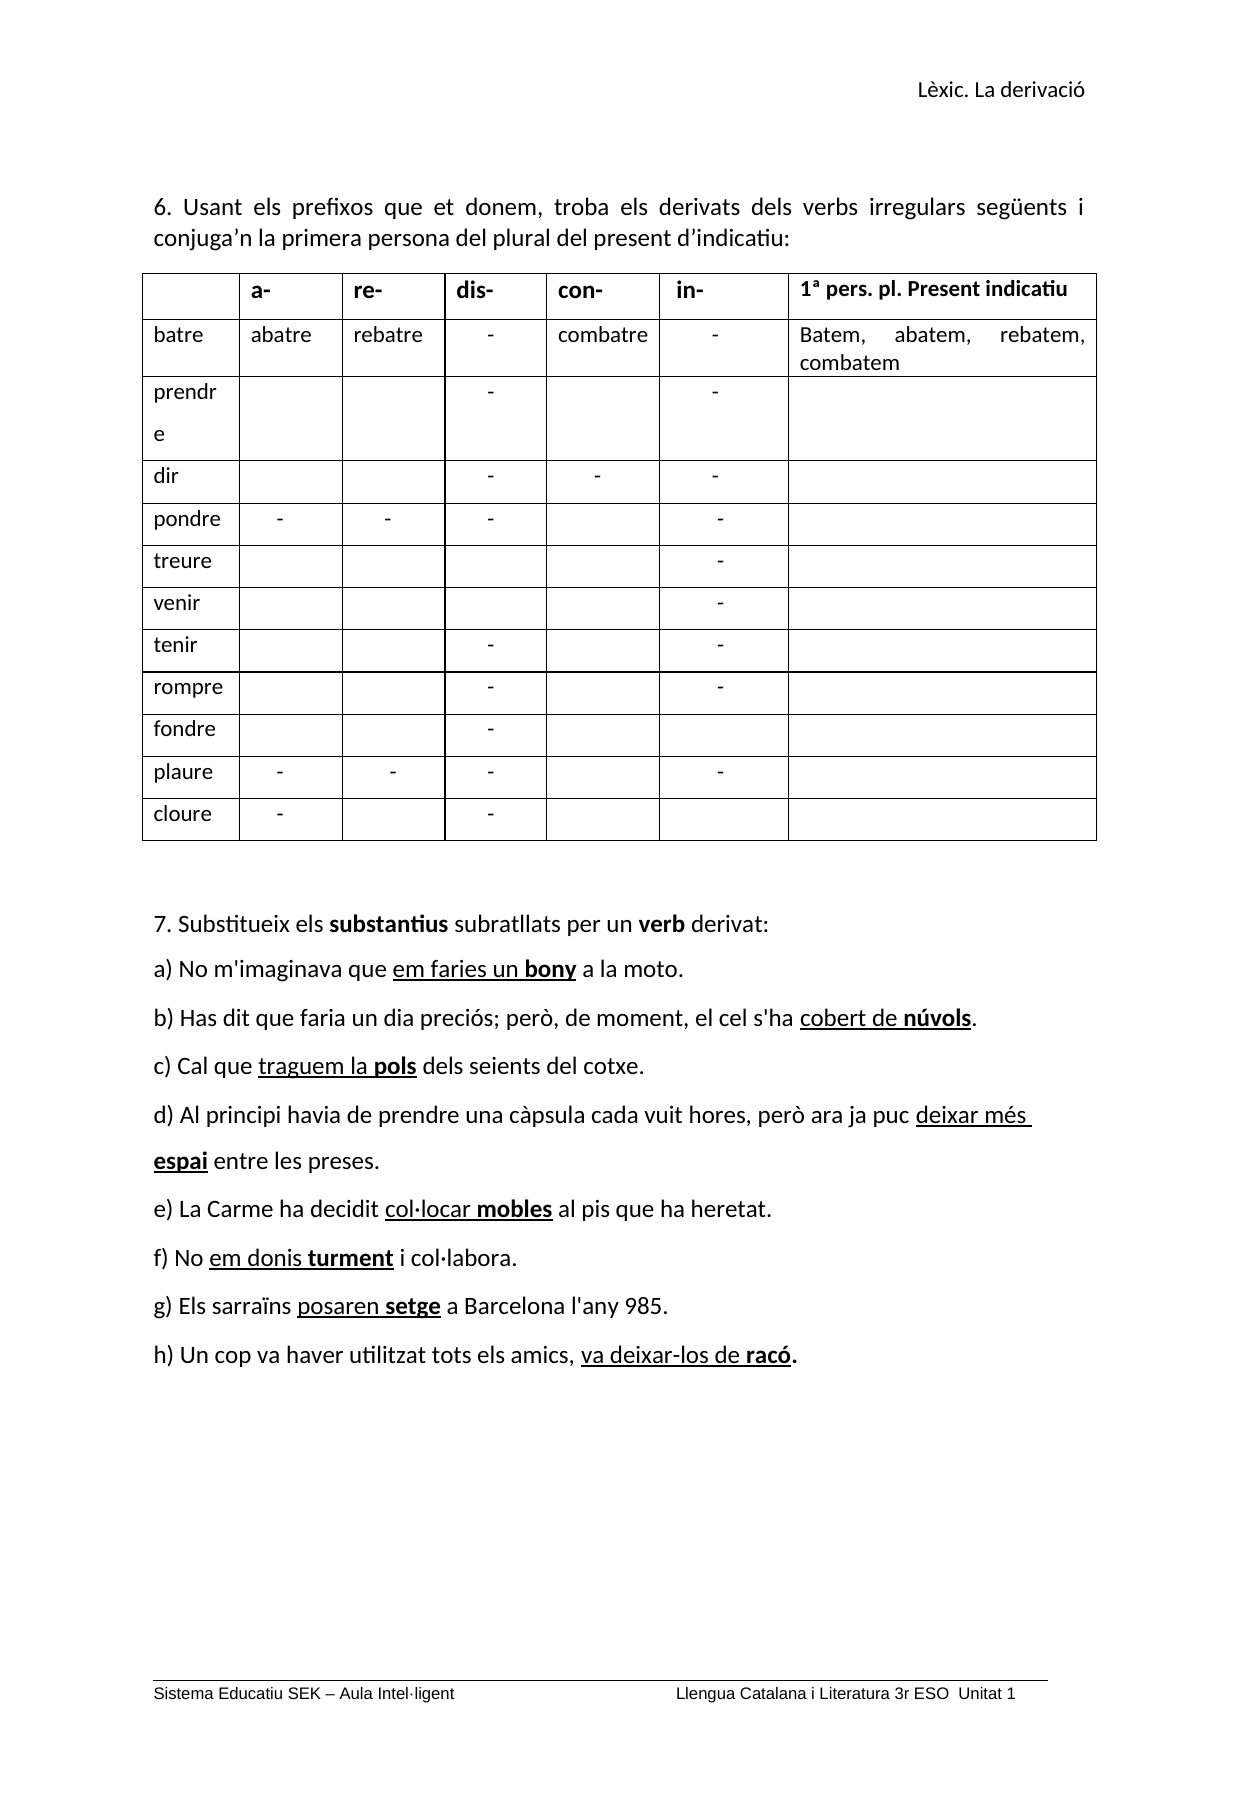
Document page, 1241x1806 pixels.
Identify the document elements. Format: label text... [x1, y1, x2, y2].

text h) Un cop va haver utilitzat tots els amics, va deixar-los de racó. [153, 1339, 1085, 1369]
table_cell [789, 715, 1096, 756]
table_cell [547, 504, 659, 545]
table_cell - [446, 320, 546, 376]
table_header con- [547, 274, 659, 319]
table_cell - [446, 715, 546, 756]
table_cell [547, 546, 659, 587]
table_cell - [660, 630, 788, 671]
table_cell [240, 673, 342, 713]
table_cell [547, 715, 659, 756]
table_cell [547, 799, 659, 840]
table_header in- [660, 274, 788, 319]
table_cell rebatre [343, 320, 444, 376]
table_cell rompre [143, 673, 239, 713]
table_cell [343, 630, 444, 671]
table_header a- [240, 274, 342, 319]
table_cell - [660, 757, 788, 798]
table_cell [547, 588, 659, 629]
table_cell prendre [143, 377, 239, 460]
table_cell [547, 757, 659, 798]
table_cell tenir [143, 630, 239, 671]
table_cell - [446, 377, 546, 460]
table_cell [446, 588, 546, 629]
table_cell - [446, 757, 546, 798]
table_header dis- [446, 274, 546, 319]
table_cell [660, 799, 788, 840]
table_cell - [547, 461, 659, 503]
table_cell [547, 377, 659, 460]
text c) Cal que traguem la pols dels seients del cotxe. [153, 1051, 1085, 1081]
table_cell dir [143, 461, 239, 503]
table_cell pondre [143, 504, 239, 545]
text e) La Carme ha decidit col·locar mobles al pis que ha heretat. [153, 1193, 1085, 1224]
table_cell [343, 799, 444, 840]
table_cell [446, 546, 546, 587]
table_cell - [343, 757, 444, 798]
table_cell venir [143, 588, 239, 629]
table_cell cloure [143, 799, 239, 840]
table_cell - [660, 546, 788, 587]
table_cell [240, 588, 342, 629]
table_cell [547, 630, 659, 671]
table_cell - [446, 630, 546, 671]
table_cell [789, 799, 1096, 840]
text b) Has dit que faria un dia preciós; però, de moment, el cel s'ha cobert de núvols. [153, 1002, 1085, 1032]
table_cell [240, 377, 342, 460]
table_cell [343, 377, 444, 460]
table_cell - [446, 504, 546, 545]
table_cell [789, 546, 1096, 587]
table_cell treure [143, 546, 239, 587]
table_cell fondre [143, 715, 239, 756]
table_cell [240, 546, 342, 587]
table_cell [789, 588, 1096, 629]
table_cell - [446, 799, 546, 840]
table_cell - [660, 377, 788, 460]
table_cell - [660, 461, 788, 503]
table_cell [789, 377, 1096, 460]
table_cell - [240, 504, 342, 545]
table_cell - [240, 757, 342, 798]
table_cell [343, 715, 444, 756]
table_cell batre [143, 320, 239, 376]
table_cell [789, 630, 1096, 671]
table_cell - [660, 673, 788, 713]
table_cell - [660, 320, 788, 376]
table_header 1ª pers. pl. Present indicatiu [789, 274, 1096, 319]
table_header [143, 274, 239, 319]
table_cell [789, 461, 1096, 503]
table_cell [789, 673, 1096, 713]
table_cell - [660, 504, 788, 545]
table_cell - [660, 588, 788, 629]
text d) Al principi havia de prendre una càpsula cada vuit hores, però ara ja puc deixar més espai entre les preses. [153, 1099, 1085, 1175]
table_cell [240, 461, 342, 503]
table_cell [547, 673, 659, 713]
table_cell - [446, 673, 546, 713]
text 6. Usant els prefixos que et donem, troba els derivats dels verbs irregulars següents i conjuga’n la primera persona del plural del present d’indicatiu: [153, 191, 1085, 252]
table_cell Batem, abatem, rebatem, combatem [789, 320, 1096, 376]
text 7. Substitueix els substantius subratllats per un verb derivat: [153, 908, 1085, 938]
table_cell [240, 630, 342, 671]
table_header re- [343, 274, 444, 319]
table_cell combatre [547, 320, 659, 376]
table_cell - [240, 799, 342, 840]
table_cell plaure [143, 757, 239, 798]
table_cell [343, 546, 444, 587]
table_cell [789, 757, 1096, 798]
text a) No m'imaginava que em faries un bony a la moto. [153, 953, 1085, 984]
table_cell [240, 715, 342, 756]
table_cell [789, 504, 1096, 545]
table_cell - [343, 504, 444, 545]
table_cell - [446, 461, 546, 503]
text f) No em donis turment i col·labora. [153, 1242, 1085, 1272]
table_cell [343, 461, 444, 503]
table_cell [343, 588, 444, 629]
table_cell [660, 715, 788, 756]
table_cell [343, 673, 444, 713]
text g) Els sarraïns posaren setge a Barcelona l'any 985. [153, 1290, 1085, 1321]
table_cell abatre [240, 320, 342, 376]
